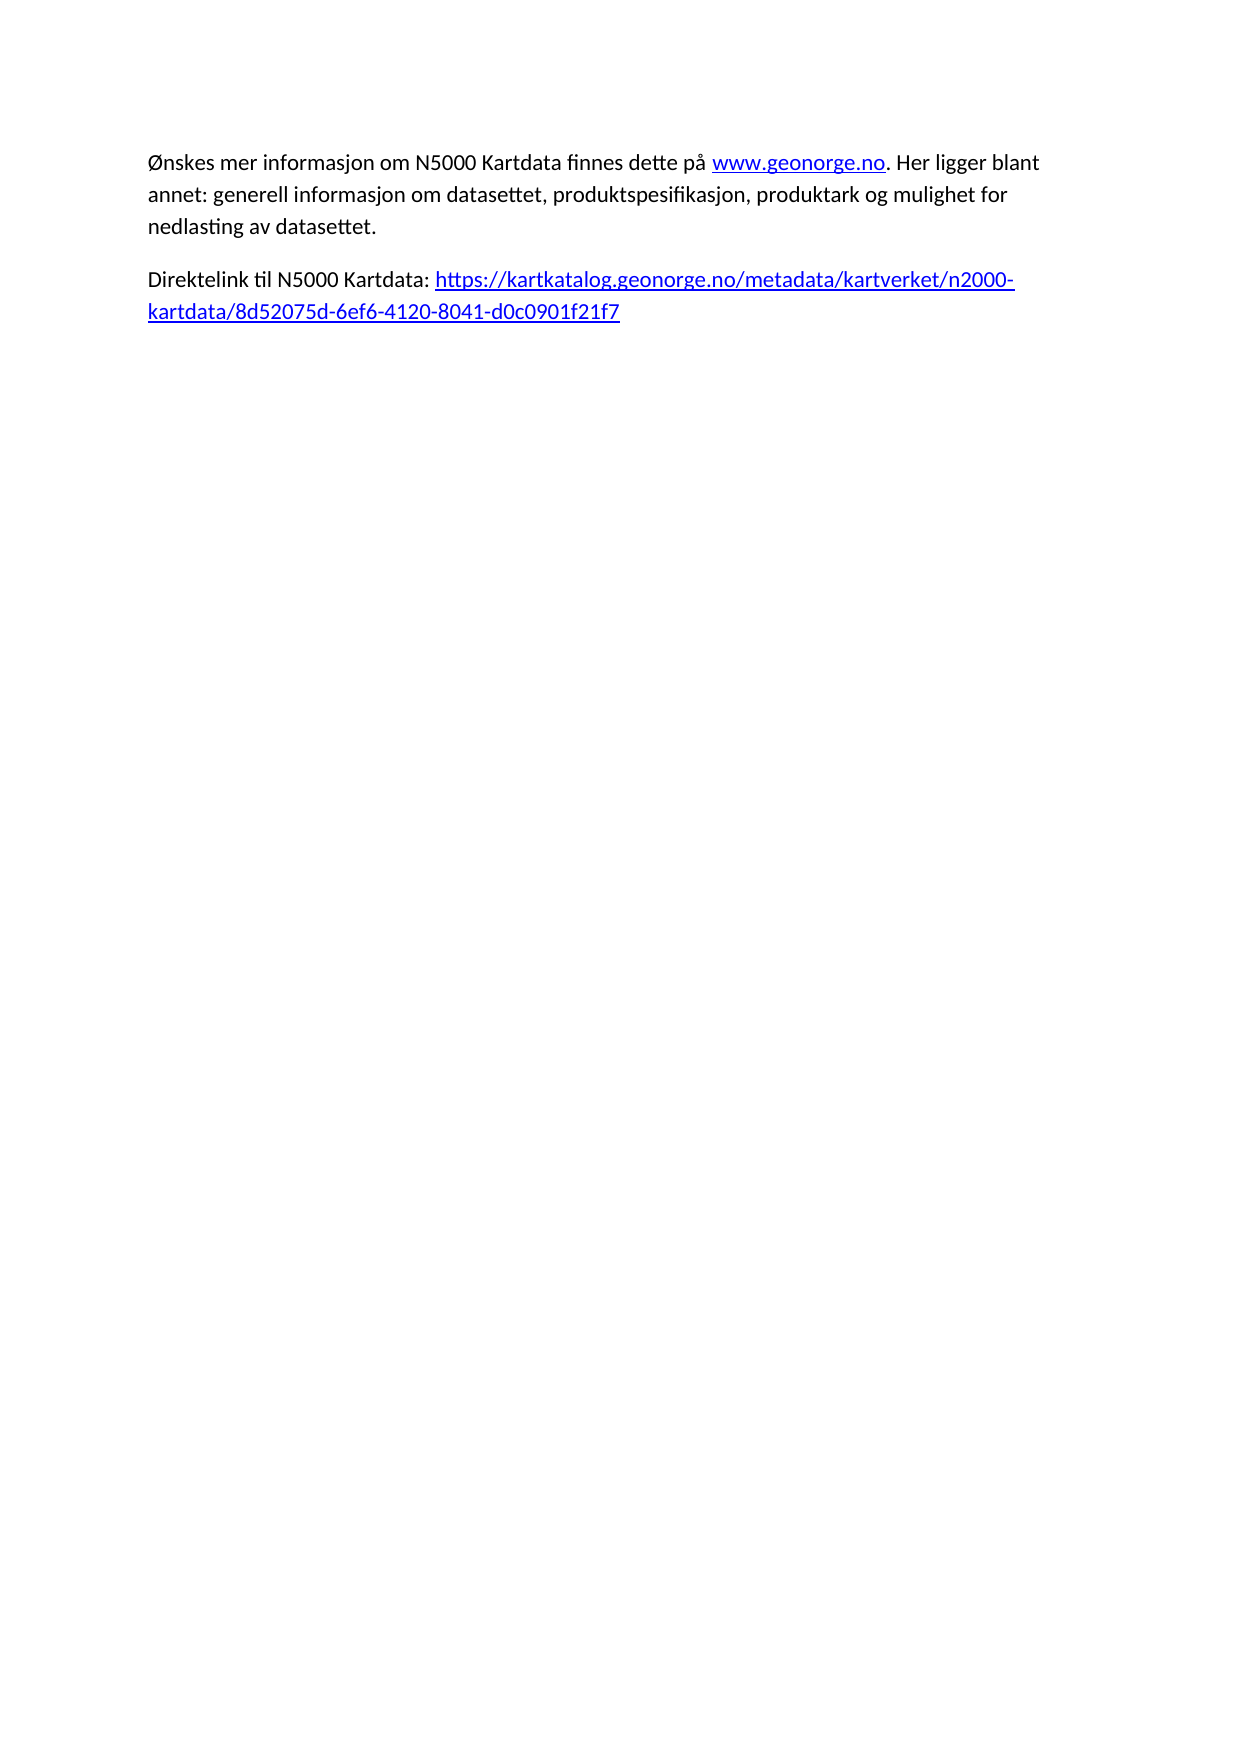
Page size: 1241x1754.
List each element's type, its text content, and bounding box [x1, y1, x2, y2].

text Direktelink til N5000 Kartdata: https://kartkatalog.geonorge.no/metadata/kartverket/n2000-kartdata/8d52075d-6ef6-4120-8041-d0c0901f21f7 [148, 265, 1093, 325]
text Ønskes mer informasjon om N5000 Kartdata finnes dette på www.geonorge.no. Her ligger blant annet: generell informasjon om datasettet, produktspesifikasjon, produktark og mulighet for nedlasting av datasettet. [148, 148, 1093, 240]
